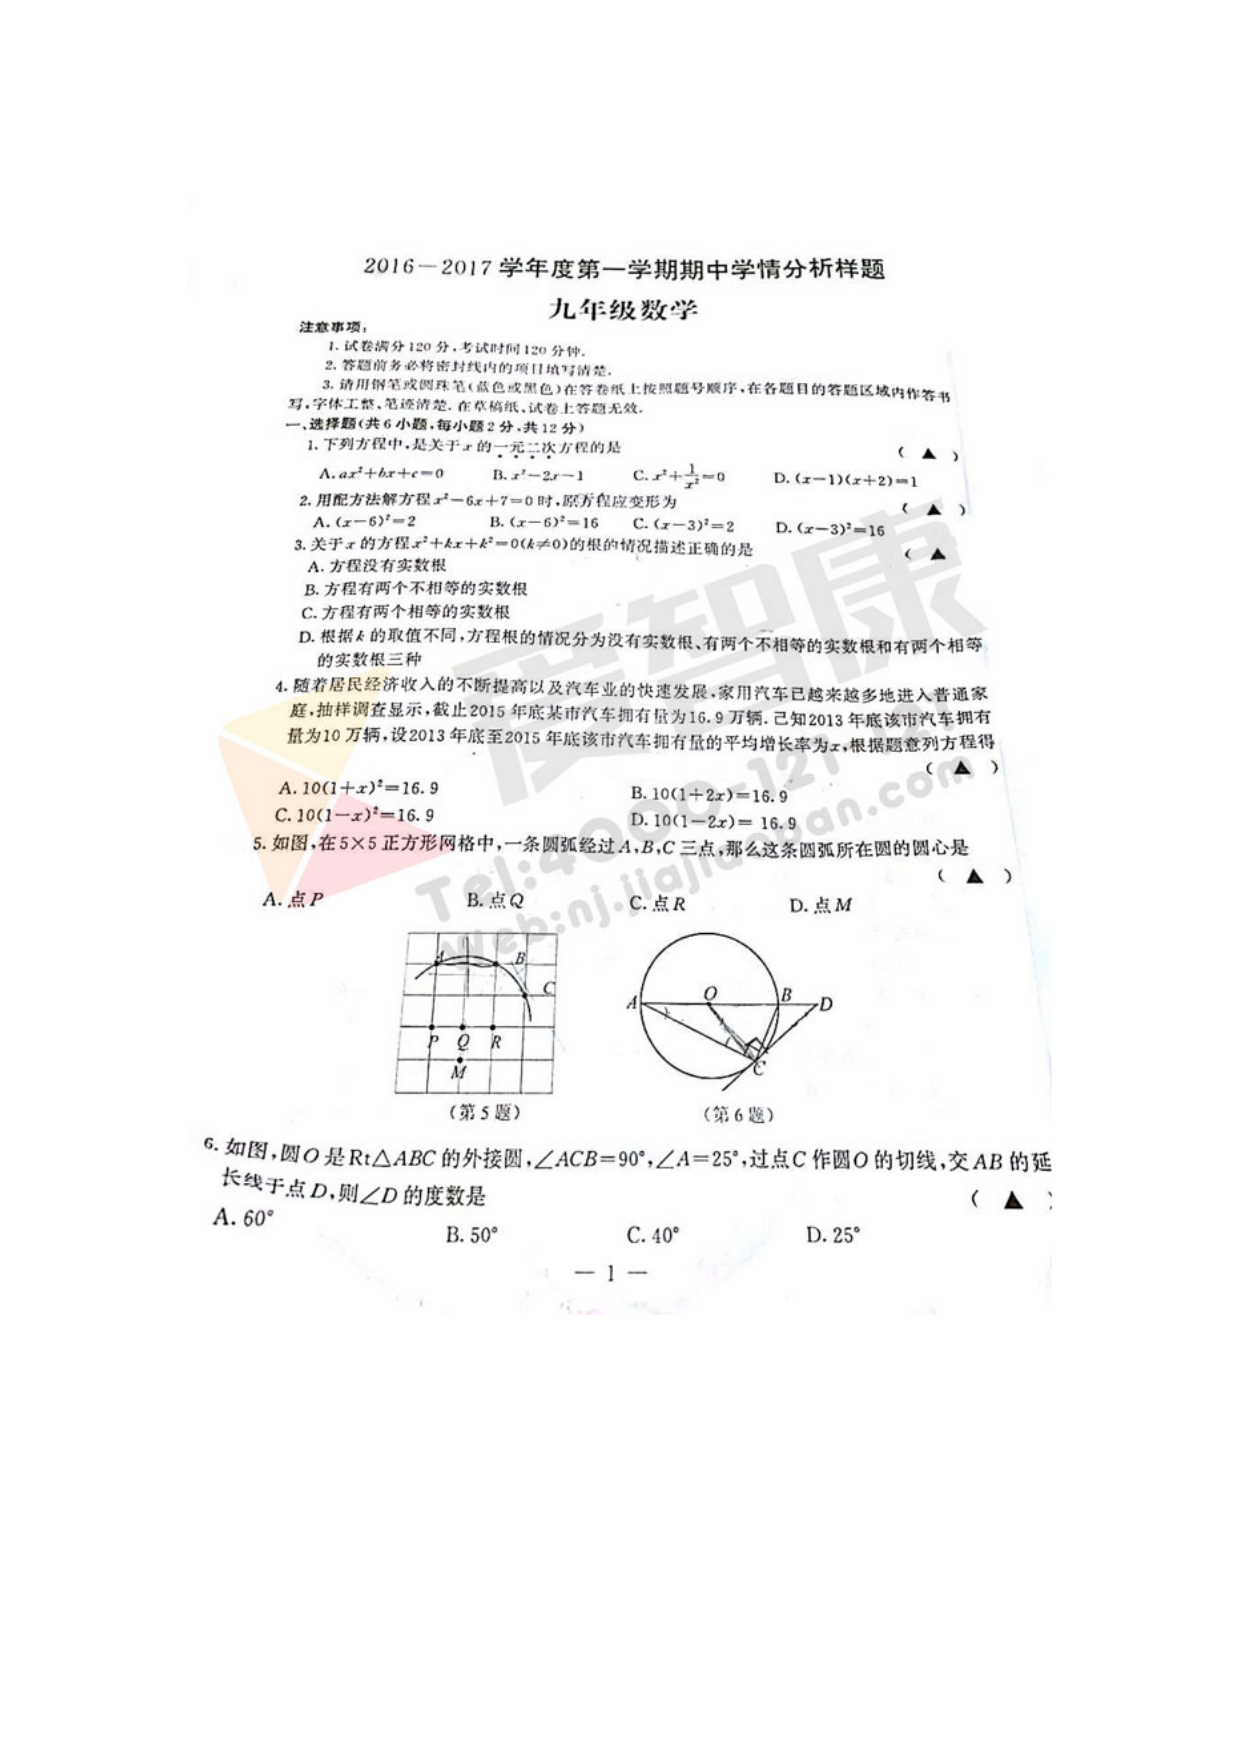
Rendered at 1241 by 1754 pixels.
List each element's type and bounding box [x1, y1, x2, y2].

picture [187, 162, 1052, 1315]
